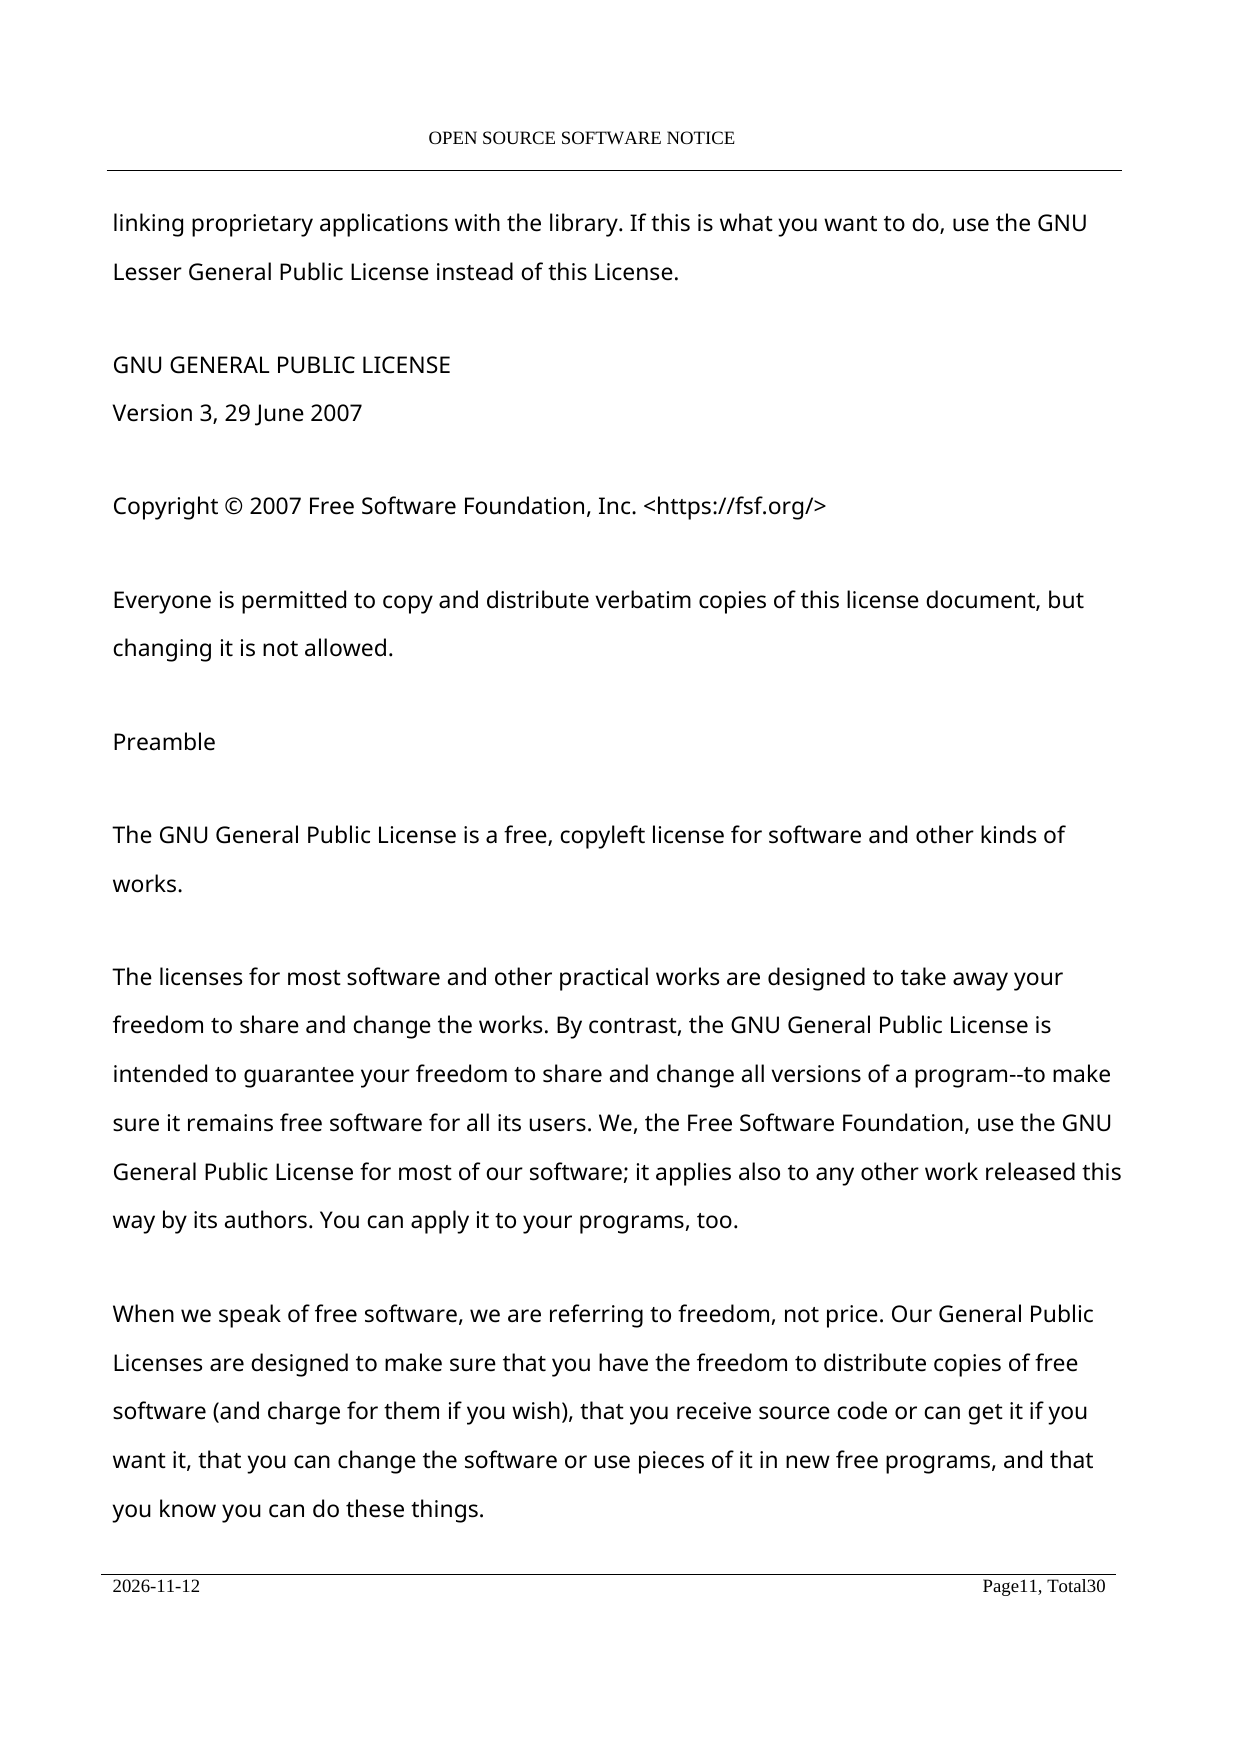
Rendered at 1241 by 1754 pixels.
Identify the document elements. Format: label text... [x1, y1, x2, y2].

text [112, 206, 1128, 288]
text Everyone is permitted to copy and distribute verbatim copies of this license document, but changing it is not allowed. [112, 583, 1128, 664]
text Version 3, 29 June 2007 [112, 396, 1128, 429]
text Copyright © 2007 Free Software Foundation, Inc. <https://fsf.org/> [112, 490, 1128, 522]
text The licenses for most software and other practical works are designed to take away your freedom to share and change the works. By contrast, the GNU General Public License is intended to guarantee your freedom to share and change all versions of a program--to make sure it remains free software for all its users. We, the Free Software Foundation, use the GNU General Public License for most of our software; it applies also to any other work released this way by its authors. You can apply it to your programs, too. [112, 960, 1128, 1236]
text GNU GENERAL PUBLIC LICENSE [112, 348, 1128, 381]
text Preamble [112, 725, 1128, 757]
text The GNU General Public License is a free, copyleft license for software and other kinds of works. [112, 818, 1128, 899]
text When we speak of free software, we are referring to freedom, not price. Our General Public Licenses are designed to make sure that you have the freedom to distribute copies of free software (and charge for them if you wish), that you receive source code or can get it if you want it, that you can change the software or use pieces of it in new free programs, and that you know you can do these things. [112, 1297, 1128, 1524]
